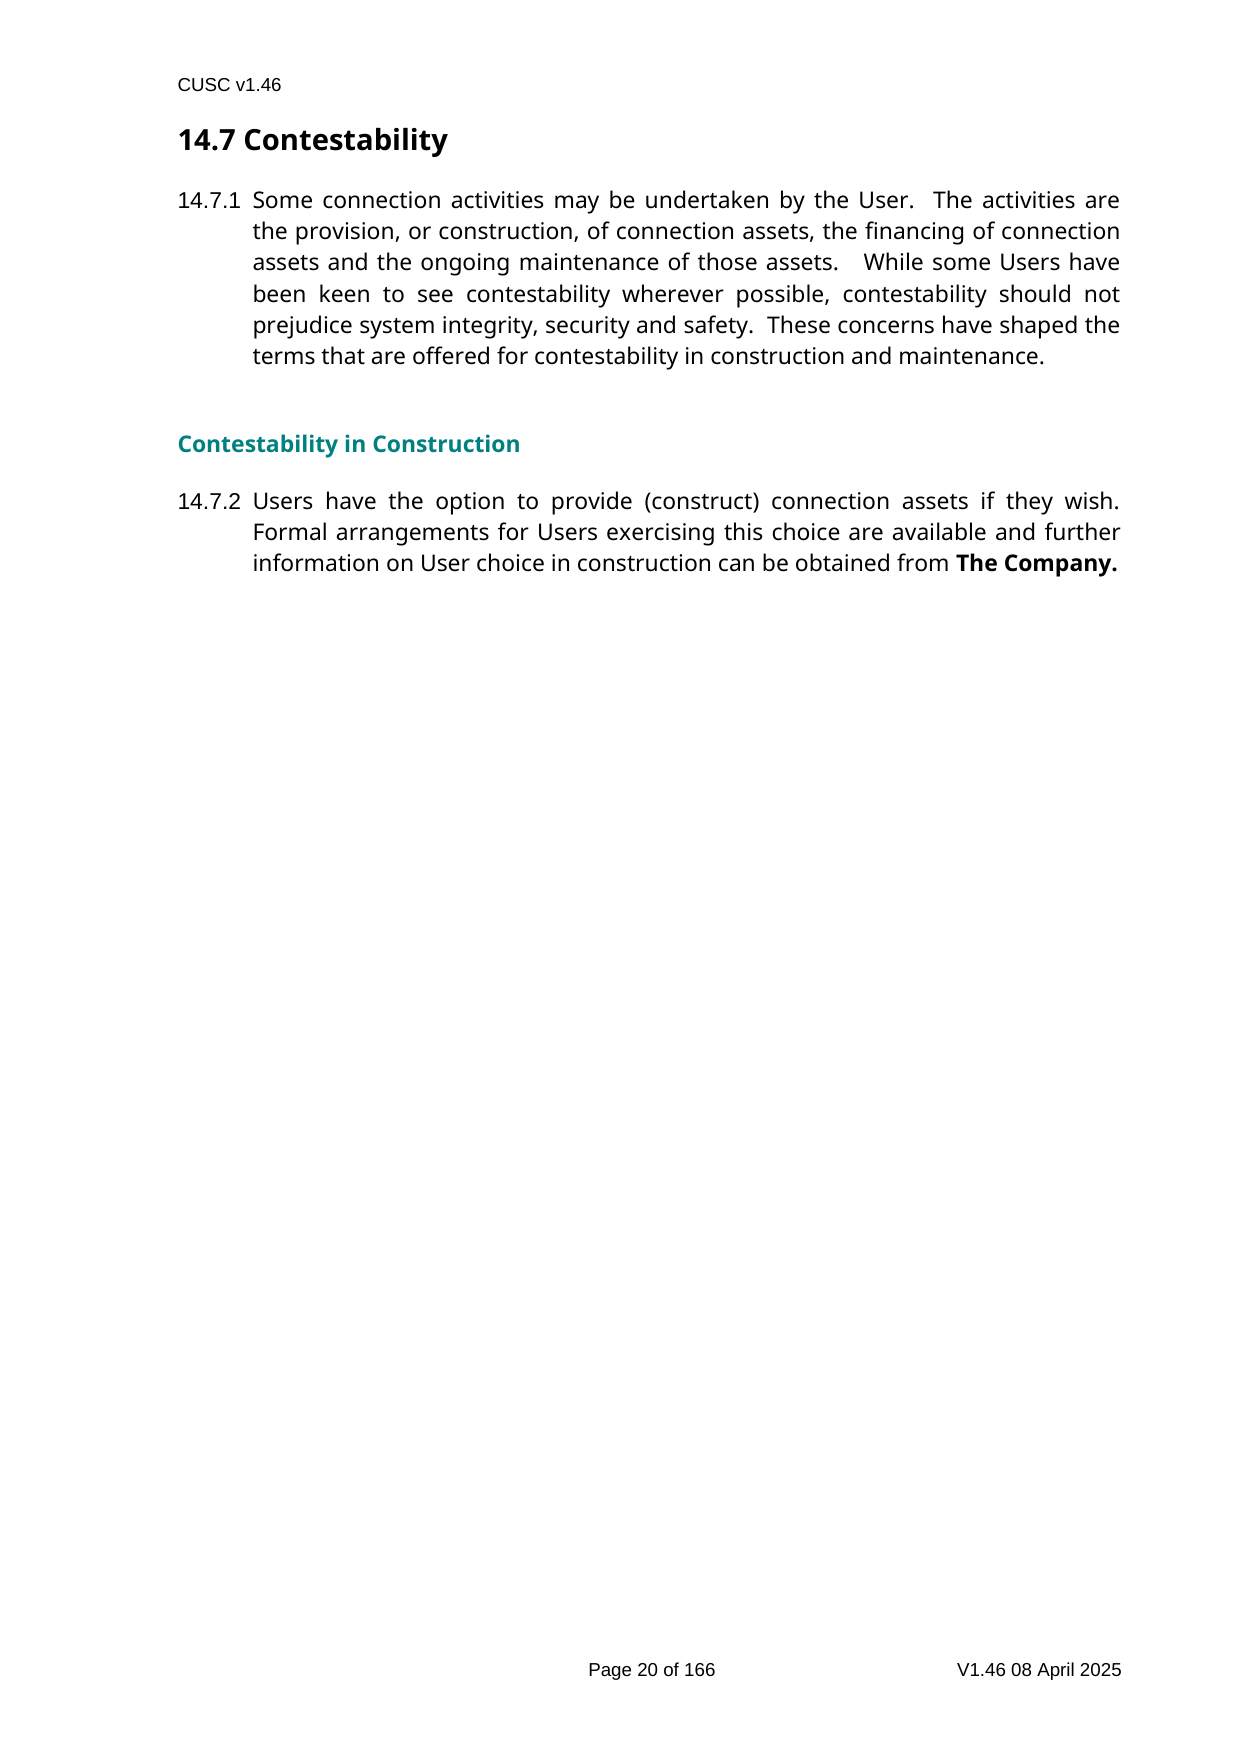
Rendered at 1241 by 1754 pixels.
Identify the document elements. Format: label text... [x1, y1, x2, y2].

subtitle 14.7 Contestability [177, 119, 1121, 158]
list Some connection activities may be undertaken by the User. The activities are the provision, or construction, of connection assets, the financing of connection assets and the ongoing maintenance of those assets. While some Users have been keen to see contestability wherever possible, contestability should not prejudice system integrity, security and safety. These concerns have shaped the terms that are offered for contestability in construction and maintenance. [177, 184, 1121, 371]
list Users have the option to provide (construct) connection assets if they wish. Formal arrangements for Users exercising this choice are available and further information on User choice in construction can be obtained from The Company. [177, 485, 1121, 578]
subtitle Contestability in Construction [177, 428, 1121, 459]
